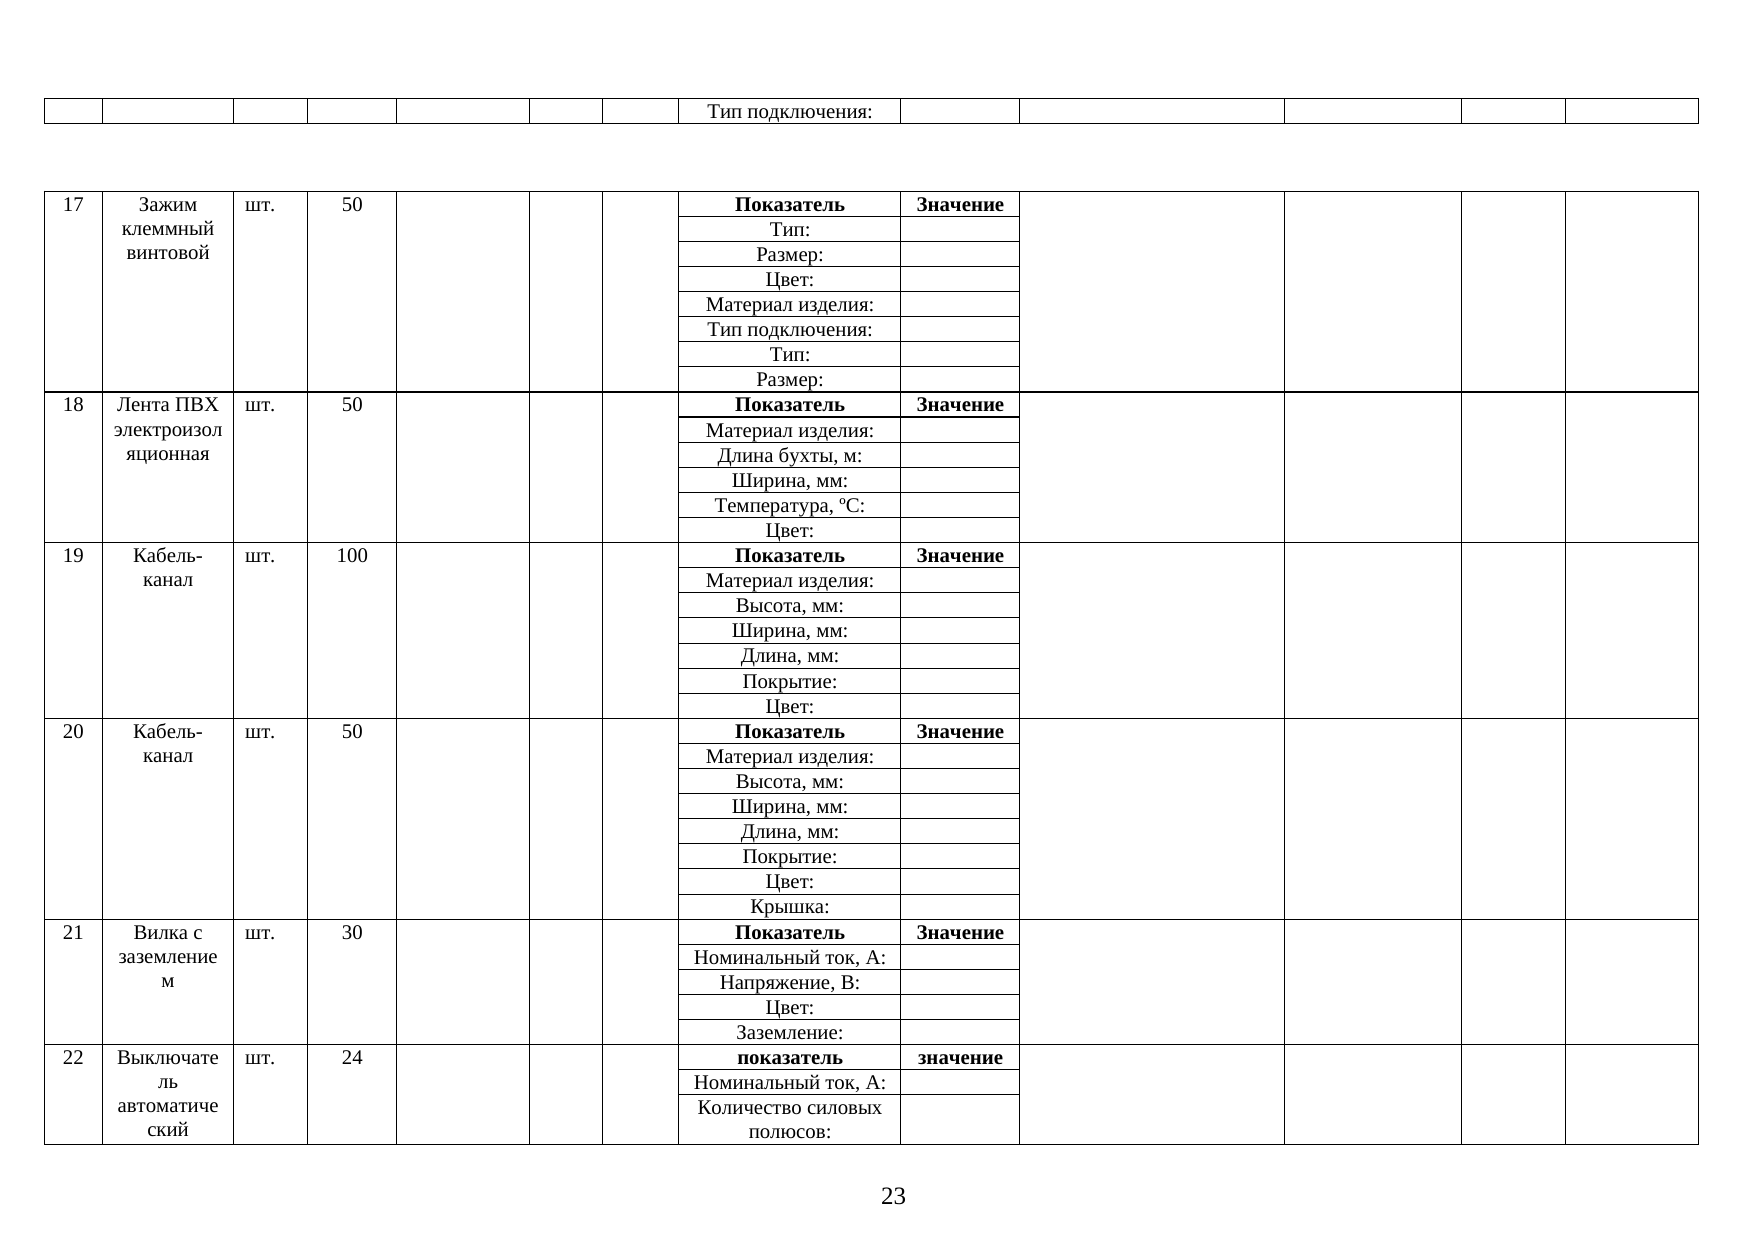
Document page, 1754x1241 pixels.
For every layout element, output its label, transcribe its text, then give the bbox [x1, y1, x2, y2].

table_header [603, 192, 678, 391]
table_cell [1462, 920, 1565, 1044]
table_cell [901, 292, 1019, 316]
table_header 17 [45, 192, 102, 391]
table_cell [530, 393, 602, 542]
table_header 50 [308, 192, 396, 391]
table_cell [1566, 543, 1698, 718]
table_cell [901, 995, 1019, 1019]
table_cell 21 [45, 920, 102, 1044]
table_cell Показатель [679, 920, 900, 944]
table_cell Цвет: [679, 267, 900, 291]
table_cell [901, 945, 1019, 969]
table_cell [1020, 1045, 1284, 1143]
table_cell [530, 1045, 602, 1143]
table_cell Напряжение, В: [679, 970, 900, 994]
table_header [1566, 192, 1698, 391]
table_cell Покрытие: [679, 669, 900, 693]
table_cell [1566, 920, 1698, 1044]
table_cell Цвет: [679, 694, 900, 718]
table_cell [901, 493, 1019, 517]
table_cell [901, 242, 1019, 266]
table_cell Материал изделия: [679, 744, 900, 768]
table_cell [901, 317, 1019, 341]
table_cell [901, 644, 1019, 667]
table_cell [603, 920, 678, 1044]
table_cell 18 [45, 393, 102, 542]
table_cell Ширина, мм: [679, 794, 900, 818]
table_cell [901, 1070, 1019, 1094]
table_cell 24 [308, 1045, 396, 1143]
table_cell [901, 267, 1019, 291]
table_cell Размер: [679, 242, 900, 266]
table_cell Значение [901, 543, 1019, 567]
table_cell Материал изделия: [679, 292, 900, 316]
table_cell [1020, 920, 1284, 1044]
table_cell Кабель-канал [103, 543, 233, 718]
table_cell Длина бухты, м: [679, 443, 900, 467]
table_cell Температура, ºС: [679, 493, 900, 517]
table_cell 19 [45, 543, 102, 718]
table_cell [397, 543, 529, 718]
table_cell [1285, 920, 1461, 1044]
table_cell [1566, 719, 1698, 918]
table_cell [901, 418, 1019, 442]
table_cell [901, 99, 1019, 123]
table_cell [901, 844, 1019, 868]
table_cell [1020, 543, 1284, 718]
table_cell [397, 1045, 529, 1143]
table_cell [530, 920, 602, 1044]
table_cell [901, 769, 1019, 793]
table_cell Длина, мм: [679, 644, 900, 667]
table_cell [901, 443, 1019, 467]
table_cell 30 [308, 920, 396, 1044]
table_cell [530, 719, 602, 918]
table_cell Ширина, мм: [679, 618, 900, 642]
table_cell [901, 1095, 1019, 1143]
table_cell [901, 1020, 1019, 1044]
table_cell шт. [234, 719, 307, 918]
table_cell 100 [308, 543, 396, 718]
table_cell Заземление: [679, 1020, 900, 1044]
table_cell [901, 744, 1019, 768]
table_cell [1285, 1045, 1461, 1143]
table_cell [1285, 719, 1461, 918]
table_cell Размер: [679, 367, 900, 391]
table_cell [901, 694, 1019, 718]
table_cell [901, 217, 1019, 241]
table_cell [901, 669, 1019, 693]
table_cell Длина, мм: [679, 819, 900, 843]
table_cell 50 [308, 719, 396, 918]
table_cell значение [901, 1045, 1019, 1069]
table_cell [901, 568, 1019, 592]
table_cell Значение [901, 719, 1019, 743]
table_cell [397, 920, 529, 1044]
table_cell Тип подключения: [679, 317, 900, 341]
table_cell Лента ПВХ электроизоляционная [103, 393, 233, 542]
table_cell Материал изделия: [679, 418, 900, 442]
table_header [1462, 192, 1565, 391]
table_cell Значение [901, 920, 1019, 944]
table_cell [1462, 1045, 1565, 1143]
table_cell Вилка с заземлением [103, 920, 233, 1044]
table_cell [901, 970, 1019, 994]
table_cell Тип: [679, 217, 900, 241]
table_header шт. [234, 192, 307, 391]
table_cell [603, 719, 678, 918]
table_header [397, 192, 529, 391]
table_cell Высота, мм: [679, 769, 900, 793]
table_cell [1020, 393, 1284, 542]
table_cell Тип подключения: [679, 99, 900, 123]
table_cell [603, 543, 678, 718]
table_cell [1566, 1045, 1698, 1143]
table_cell Номинальный ток, А: [679, 945, 900, 969]
table_cell [397, 719, 529, 918]
table_cell Показатель [679, 543, 900, 567]
table_cell [901, 794, 1019, 818]
table_cell Выключатель автоматический однополюсный [103, 1045, 233, 1143]
table_header Значение [901, 192, 1019, 216]
table_cell Цвет: [679, 518, 900, 542]
table_cell 22 [45, 1045, 102, 1143]
table_cell [1285, 393, 1461, 542]
table_cell [901, 593, 1019, 617]
table_cell Цвет: [679, 869, 900, 893]
table_header [530, 192, 602, 391]
table_cell Цвет: [679, 995, 900, 1019]
table_cell [1462, 543, 1565, 718]
table_cell [901, 367, 1019, 391]
table_cell [901, 618, 1019, 642]
table_cell шт. [234, 1045, 307, 1143]
table_cell [901, 869, 1019, 893]
table_cell Материал изделия: [679, 568, 900, 592]
table_cell Ширина, мм: [679, 468, 900, 492]
table_cell [901, 895, 1019, 918]
table_cell Тип: [679, 342, 900, 366]
table_cell Количество силовых полюсов: [679, 1095, 900, 1143]
table_cell [901, 342, 1019, 366]
table_cell шт. [234, 393, 307, 542]
table_cell 50 [308, 393, 396, 542]
table_cell [1462, 719, 1565, 918]
table_cell [603, 393, 678, 542]
table_cell 20 [45, 719, 102, 918]
table_header Показатель [679, 192, 900, 216]
table_cell Кабель-канал [103, 719, 233, 918]
table_cell шт. [234, 920, 307, 1044]
table_cell [901, 468, 1019, 492]
table_cell [397, 393, 529, 542]
table_header [1285, 192, 1461, 391]
table_cell Номинальный ток, А: [679, 1070, 900, 1094]
table_header Зажим клеммный винтовой [103, 192, 233, 391]
table_cell [1462, 393, 1565, 542]
table_cell [1020, 719, 1284, 918]
table_cell [530, 543, 602, 718]
table_cell Показатель [679, 393, 900, 416]
table_cell [603, 1045, 678, 1143]
table_header [1020, 192, 1284, 391]
table_cell [1566, 393, 1698, 542]
table_cell шт. [234, 543, 307, 718]
table_cell Значение [901, 393, 1019, 416]
table_cell показатель [679, 1045, 900, 1069]
table_cell Покрытие: [679, 844, 900, 868]
table_cell [1285, 543, 1461, 718]
table_cell Показатель [679, 719, 900, 743]
table_cell [901, 518, 1019, 542]
table_cell Высота, мм: [679, 593, 900, 617]
table_cell [901, 819, 1019, 843]
table_cell Крышка: [679, 895, 900, 918]
